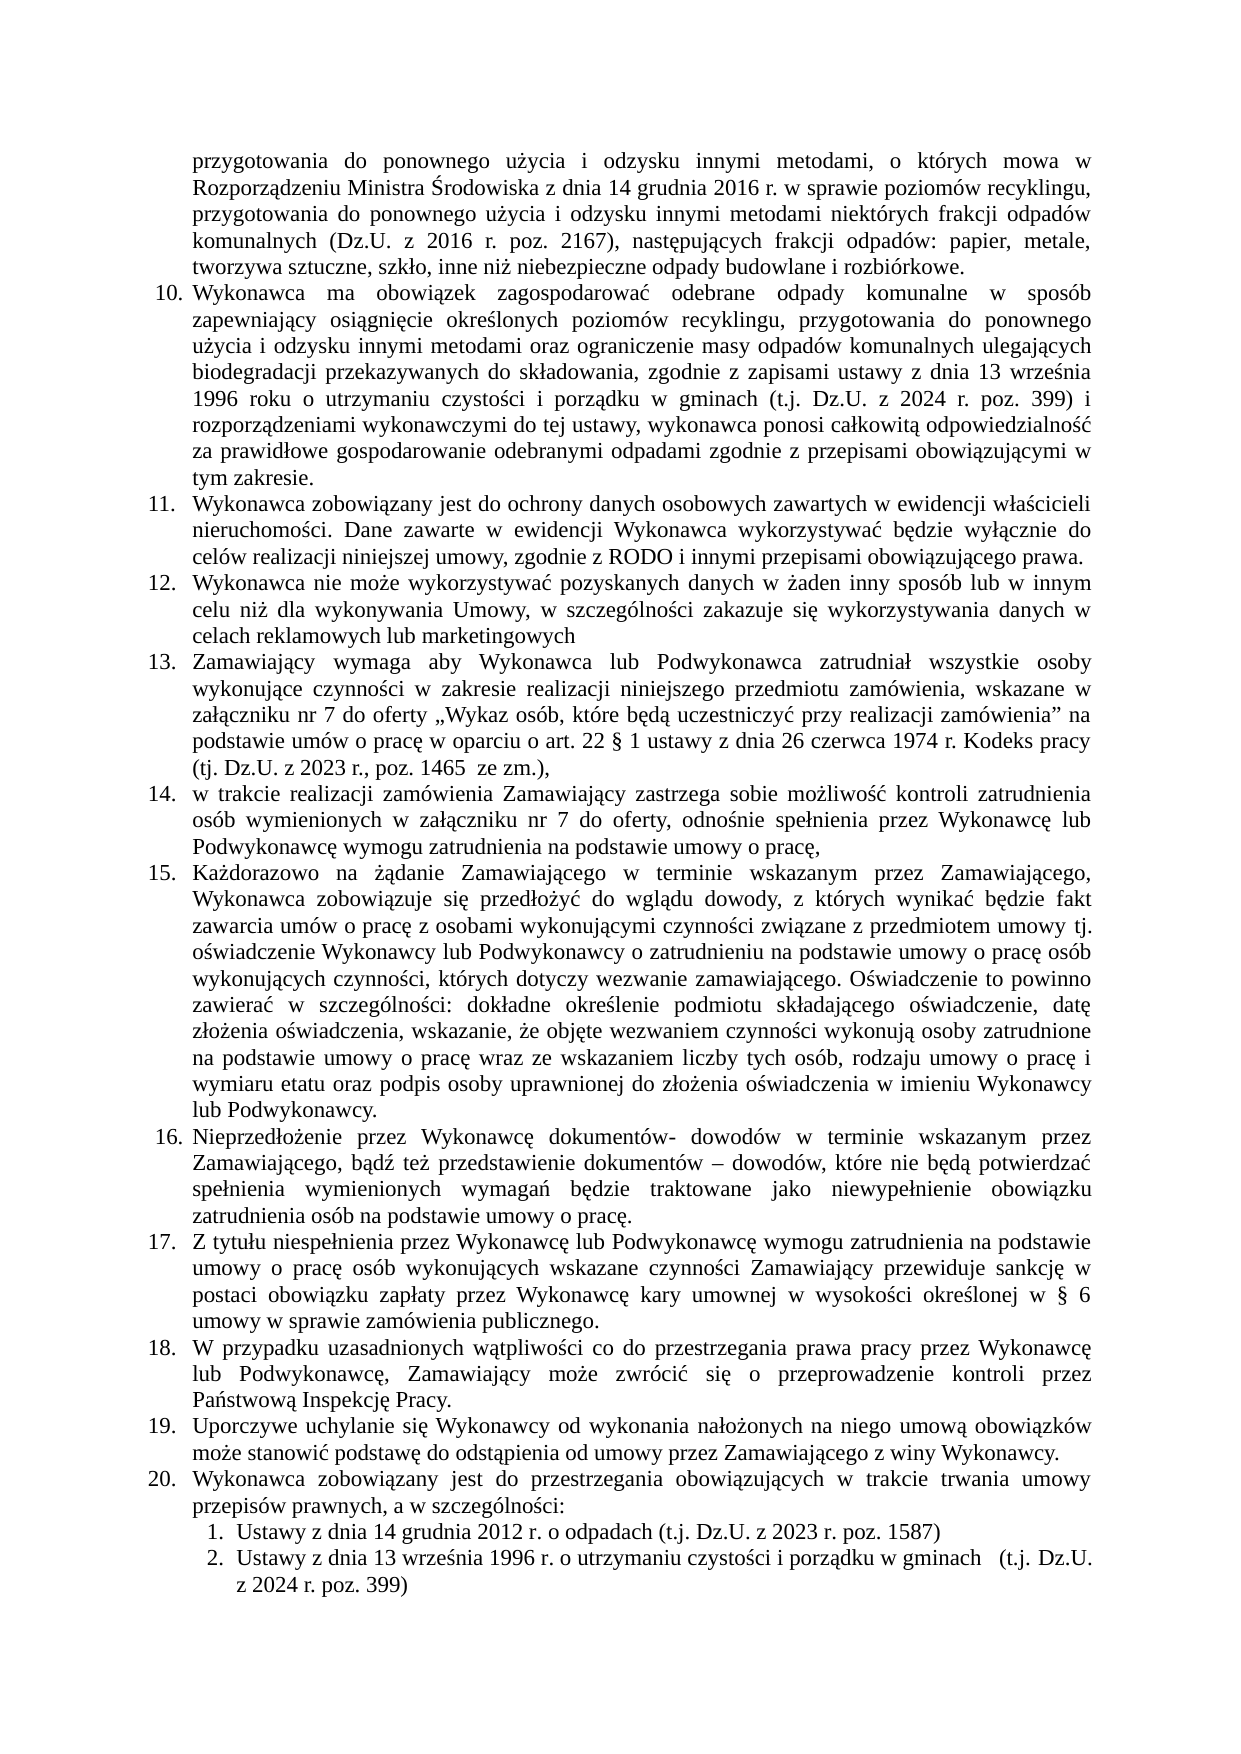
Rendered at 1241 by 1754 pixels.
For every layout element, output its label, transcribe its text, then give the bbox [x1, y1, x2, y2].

list Wykonawca zobowiązany jest do ochrony danych osobowych zawartych w ewidencji właścicieli nieruchomości. Dane zawarte w ewidencji Wykonawca wykorzystywać będzie wyłącznie do celów realizacji niniejszej umowy, zgodnie z RODO i innymi przepisami obowiązującego prawa. [148, 490, 1093, 569]
list Nieprzedłożenie przez Wykonawcę dokumentów- dowodów w terminie wskazanym przez Zamawiającego, bądź też przedstawienie dokumentów – dowodów, które nie będą potwierdzać spełnienia wymienionych wymagań będzie traktowane jako niewypełnienie obowiązku zatrudnienia osób na podstawie umowy o pracę. [154, 1123, 1093, 1228]
list Wykonawca zobowiązany jest do przestrzegania obowiązujących w trakcie trwania umowy przepisów prawnych, a w szczególności: [148, 1465, 1093, 1518]
list Ustawy z dnia 13 września 1996 r. o utrzymaniu czystości i porządku w gminach (t.j. Dz.U. z 2024 r. poz. 399) [207, 1544, 1093, 1597]
list Wykonawca nie może wykorzystywać pozyskanych danych w żaden inny sposób lub w innym celu niż dla wykonywania Umowy, w szczególności zakazuje się wykorzystywania danych w celach reklamowych lub marketingowych [148, 569, 1093, 648]
list Z tytułu niespełnienia przez Wykonawcę lub Podwykonawcę wymogu zatrudnienia na podstawie umowy o pracę osób wykonujących wskazane czynności Zamawiający przewiduje sankcję w postaci obowiązku zapłaty przez Wykonawcę kary umownej w wysokości określonej w § 6 umowy w sprawie zamówienia publicznego. [148, 1228, 1093, 1333]
list Uporczywe uchylanie się Wykonawcy od wykonania nałożonych na niego umową obowiązków może stanowić podstawę do odstąpienia od umowy przez Zamawiającego z winy Wykonawcy. [148, 1413, 1093, 1465]
list Każdorazowo na żądanie Zamawiającego w terminie wskazanym przez Zamawiającego, Wykonawca zobowiązuje się przedłożyć do wglądu dowody, z których wynikać będzie fakt zawarcia umów o pracę z osobami wykonującymi czynności związane z przedmiotem umowy tj. oświadczenie Wykonawcy lub Podwykonawcy o zatrudnieniu na podstawie umowy o pracę osób wykonujących czynności, których dotyczy wezwanie zamawiającego. Oświadczenie to powinno zawierać w szczególności: dokładne określenie podmiotu składającego oświadczenie, datę złożenia oświadczenia, wskazanie, że objęte wezwaniem czynności wykonują osoby zatrudnione na podstawie umowy o pracę wraz ze wskazaniem liczby tych osób, rodzaju umowy o pracę i wymiaru etatu oraz podpis osoby uprawnionej do złożenia oświadczenia w imieniu Wykonawcy lub Podwykonawcy. [148, 859, 1093, 1123]
list Zamawiający wymaga aby Wykonawca lub Podwykonawca zatrudniał wszystkie osoby wykonujące czynności w zakresie realizacji niniejszego przedmiotu zamówienia, wskazane w załączniku nr 7 do oferty „Wykaz osób, które będą uczestniczyć przy realizacji zamówienia” na podstawie umów o pracę w oparciu o art. 22 § 1 ustawy z dnia 26 czerwca 1974 r. Kodeks pracy (tj. Dz.U. z 2023 r., poz. 1465 ze zm.), [148, 648, 1093, 780]
list Ustawy z dnia 14 grudnia 2012 r. o odpadach (t.j. Dz.U. z 2023 r. poz. 1587) [207, 1518, 1093, 1544]
list W przypadku uzasadnionych wątpliwości co do przestrzegania prawa pracy przez Wykonawcę lub Podwykonawcę, Zamawiający może zwrócić się o przeprowadzenie kontroli przez Państwową Inspekcję Pracy. [148, 1333, 1093, 1413]
list Wykonawca ma obowiązek zagospodarować odebrane odpady komunalne w sposób zapewniający osiągnięcie określonych poziomów recyklingu, przygotowania do ponownego użycia i odzysku innymi metodami oraz ograniczenie masy odpadów komunalnych ulegających biodegradacji przekazywanych do składowania, zgodnie z zapisami ustawy z dnia 13 września 1996 roku o utrzymaniu czystości i porządku w gminach (t.j. Dz.U. z 2024 r. poz. 399) i rozporządzeniami wykonawczymi do tej ustawy, wykonawca ponosi całkowitą odpowiedzialność za prawidłowe gospodarowanie odebranymi odpadami zgodnie z przepisami obowiązującymi w tym zakresie. [154, 279, 1093, 490]
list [148, 148, 1093, 279]
list w trakcie realizacji zamówienia Zamawiający zastrzega sobie możliwość kontroli zatrudnienia osób wymienionych w załączniku nr 7 do oferty, odnośnie spełnienia przez Wykonawcę lub Podwykonawcę wymogu zatrudnienia na podstawie umowy o pracę, [148, 780, 1093, 859]
